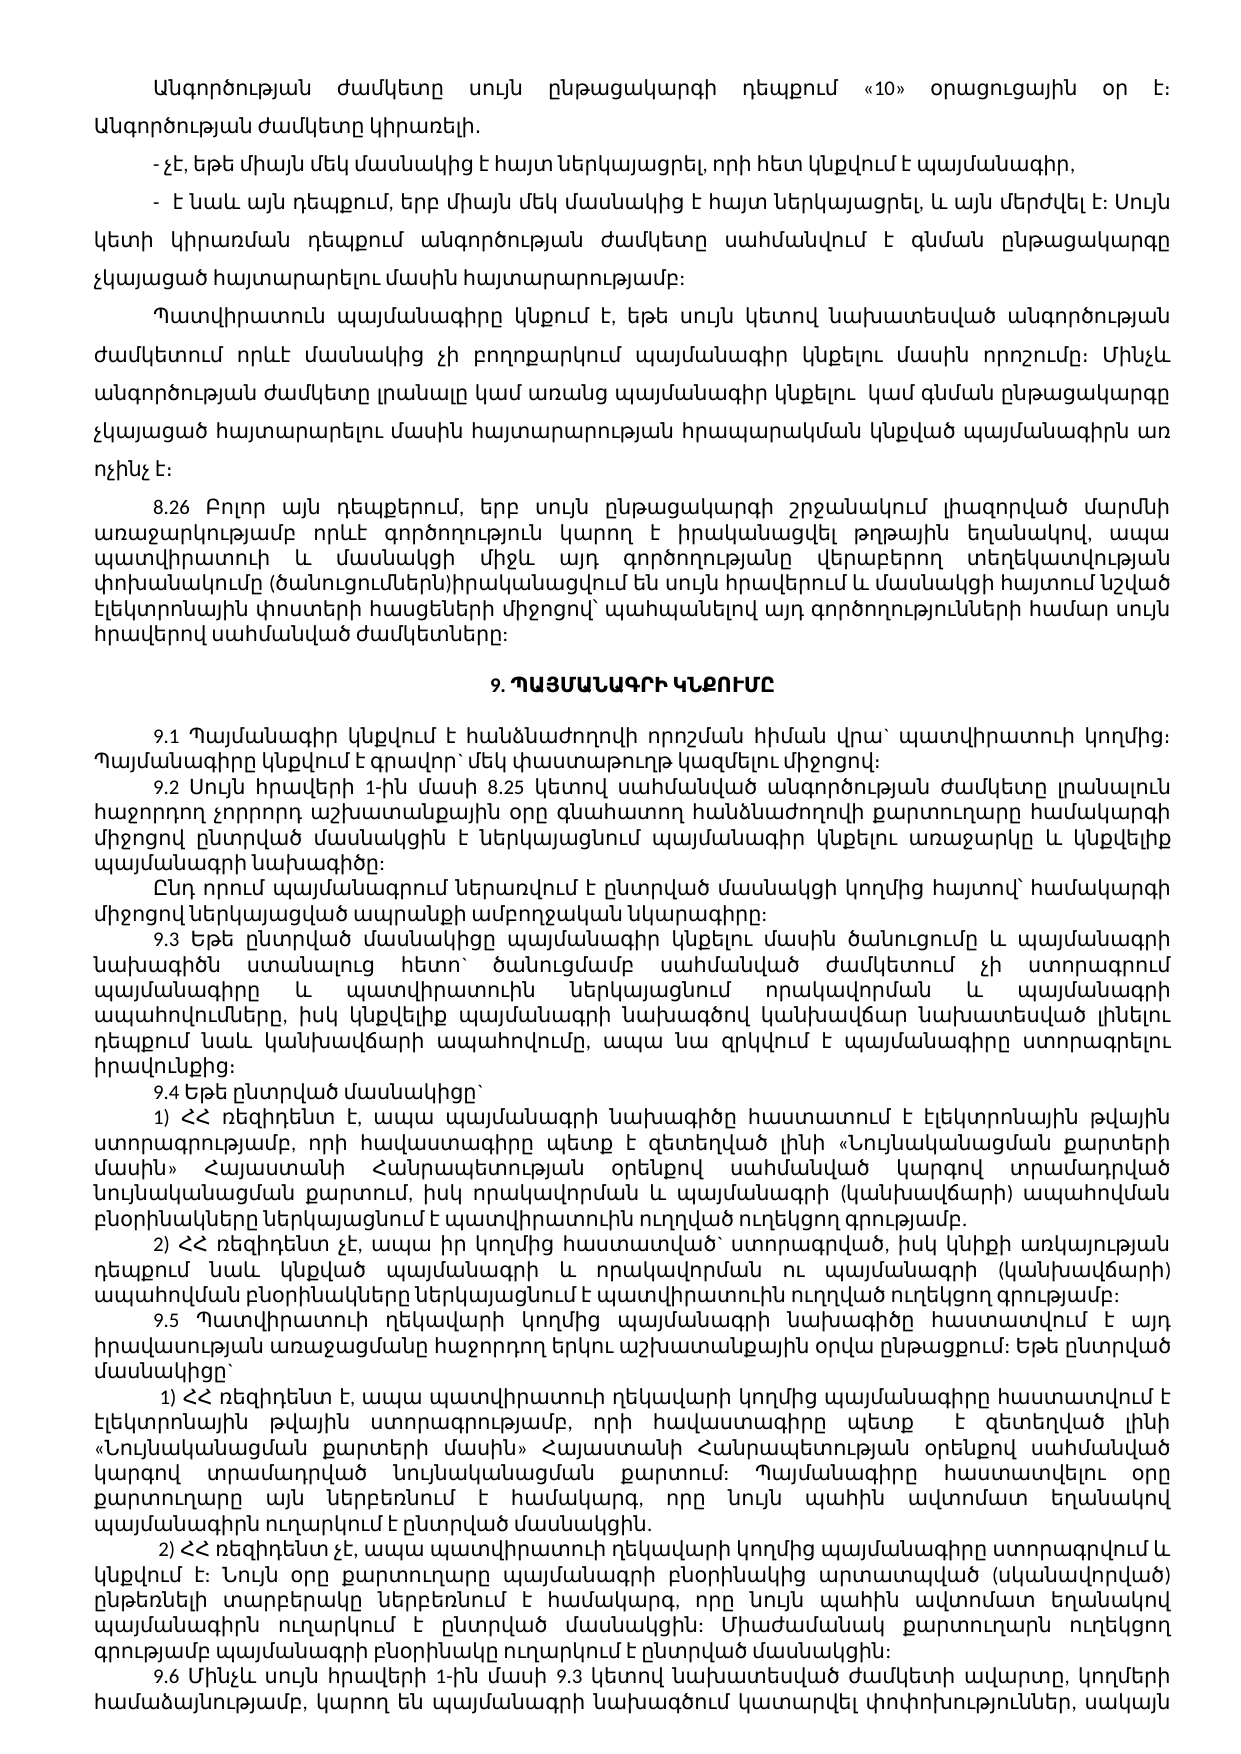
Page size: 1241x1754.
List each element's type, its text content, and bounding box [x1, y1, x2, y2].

text 1) ՀՀ ռեզիդենտ է, ապա պայմանագրի նախագիծը հաստատում է էլեկտրոնային թվային ստորագրությամբ, որի հավաստագիրը պետք է զետեղված լինի «Նույնականացման քարտերի մասին» Հայաստանի Հանրապետության օրենքով սահմանված կարգով տրամադրված նույնականացման քարտում, իսկ որակավորման և պայմանագրի (կանխավճարի) ապահովման բնօրինակները ներկայացնում է պատվիրատուին ուղղված ուղեկցող գրությամբ. [94, 1104, 1171, 1231]
text 9. ՊԱՅՄԱՆԱԳՐԻ ԿՆՔՈՒՄԸ [94, 672, 1171, 698]
text 2) ՀՀ ռեզիդենտ չէ, ապա իր կողմից հաստատված` ստորագրված, իսկ կնիքի առկայության դեպքում նաև կնքված պայմանագրի և որակավորման ու պայմանագրի (կանխավճարի) ապահովման բնօրինակները ներկայացնում է պատվիրատուին ուղղված ուղեկցող գրությամբ: [94, 1231, 1171, 1308]
text 9.5 Պատվիրատուի ղեկավարի կողմից պայմանագրի նախագիծը հաստատվում է այդ իրավասության առաջացմանը հաջորդող երկու աշխատանքային օրվա ընթացքում: Եթե ընտրված մասնակիցը` [94, 1308, 1171, 1384]
text 9.4 Եթե ընտրված մասնակիցը` [94, 1079, 1171, 1104]
text 9.1 Պայմանագիր կնքվում է հանձնաժողովի որոշման հիման վրա` պատվիրատուի կողմից։ Պայմանագիրը կնքվում է գրավոր` մեկ փաստաթուղթ կազմելու միջոցով։ [94, 723, 1171, 774]
text 9.2 Սույն հրավերի 1-ին մասի 8.25 կետով սահմանված անգործության ժամկետը լրանալուն հաջորդող չորրորդ աշխատանքային օրը գնահատող հանձնաժողովի քարտուղարը համակարգի միջոցով ընտրված մասնակցին է ներկայացնում պայմանագիր կնքելու առաջարկը և կնքվելիք պայմանագրի նախագիծը: [94, 774, 1171, 876]
text - չէ, եթե միայն մեկ մասնակից է հայտ ներկայացրել, որի հետ կնքվում է պայմանագիր, [94, 151, 1171, 177]
text 2) ՀՀ ռեզիդենտ չէ, ապա պատվիրատուի ղեկավարի կողմից պայմանագիրը ստորագրվում և կնքվում է: Նույն օրը քարտուղարը պայմանագրի բնօրինակից արտատպված (սկանավորված) ընթեռնելի տարբերակը ներբեռնում է համակարգ, որը նույն պահին ավտոմատ եղանակով պայմանագիրն ուղարկում է ընտրված մասնակցին: Միաժամանակ քարտուղարն ուղեկցող գրությամբ պայմանագրի բնօրինակը ուղարկում է ընտրված մասնակցին: [94, 1536, 1171, 1663]
text - է նաև այն դեպքում, երբ միայն մեկ մասնակից է հայտ ներկայացրել, և այն մերժվել է: Սույն կետի կիրառման դեպքում անգործության ժամկետը սահմանվում է գնման ընթացակարգը չկայացած հայտարարելու մասին հայտարարությամբ: [94, 189, 1171, 291]
text 1) ՀՀ ռեզիդենտ է, ապա պատվիրատուի ղեկավարի կողմից պայմանագիրը հաստատվում է էլեկտրոնային թվային ստորագրությամբ, որի հավաստագիրը պետք է զետեղված լինի «Նույնականացման քարտերի մասին» Հայաստանի Հանրապետության օրենքով սահմանված կարգով տրամադրված նույնականացման քարտում: Պայմանագիրը հաստատվելու օրը քարտուղարը այն ներբեռնում է համակարգ, որը նույն պահին ավտոմատ եղանակով պայմանագիրն ուղարկում է ընտրված մասնակցին. [94, 1384, 1171, 1536]
text 8.26 Բոլոր այն դեպքերում, երբ սույն ընթացակարգի շրջանակում լիազորված մարմնի առաջարկությամբ որևէ գործողություն կարող է իրականացվել թղթային եղանակով, ապա պատվիրատուի և մասնակցի միջև այդ գործողությանը վերաբերող տեղեկատվության փոխանակումը (ծանուցումներն)իրականացվում են սույն հրավերում և մասնակցի հայտում նշված էլեկտրոնային փոստերի հասցեների միջոցով՝ պահպանելով այդ գործողությունների համար սույն հրավերով սահմանված ժամկետները: [94, 494, 1171, 647]
text Ընդ որում պայմանագրում ներառվում է ընտրված մասնակցի կողմից հայտով՝ համակարգի միջոցով ներկայացված ապրանքի ամբողջական նկարագիրը: [94, 876, 1171, 926]
text Անգործության ժամկետը սույն ընթացակարգի դեպքում «10» օրացուցային օր է։ Անգործության ժամկետը կիրառելի․ [94, 75, 1171, 138]
text 9.3 Եթե ընտրված մասնակիցը պայմանագիր կնքելու մասին ծանուցումը և պայմանագրի նախագիծն ստանալուց հետո` ծանուցմամբ սահմանված ժամկետում չի ստորագրում պայմանագիրը և պատվիրատուին ներկայացնում որակավորման և պայմանագրի ապահովումները, իսկ կնքվելիք պայմանագրի նախագծով կանխավճար նախատեսված լինելու դեպքում նաև կանխավճարի ապահովումը, ապա նա զրկվում է պայմանագիրը ստորագրելու իրավունքից։ [94, 926, 1171, 1079]
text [94, 1663, 1171, 1714]
text Պատվիրատուն պայմանագիրը կնքում է, եթե սույն կետով նախատեսված անգործության ժամկետում որևէ մասնակից չի բողոքարկում պայմանագիր կնքելու մասին որոշումը։ Մինչև անգործության ժամկետը լրանալը կամ առանց պայմանագիր կնքելու կամ գնման ընթացակարգը չկայացած հայտարարելու մասին հայտարարության հրապարակման կնքված պայմանագիրն առ ոչինչ է։ [94, 304, 1171, 482]
